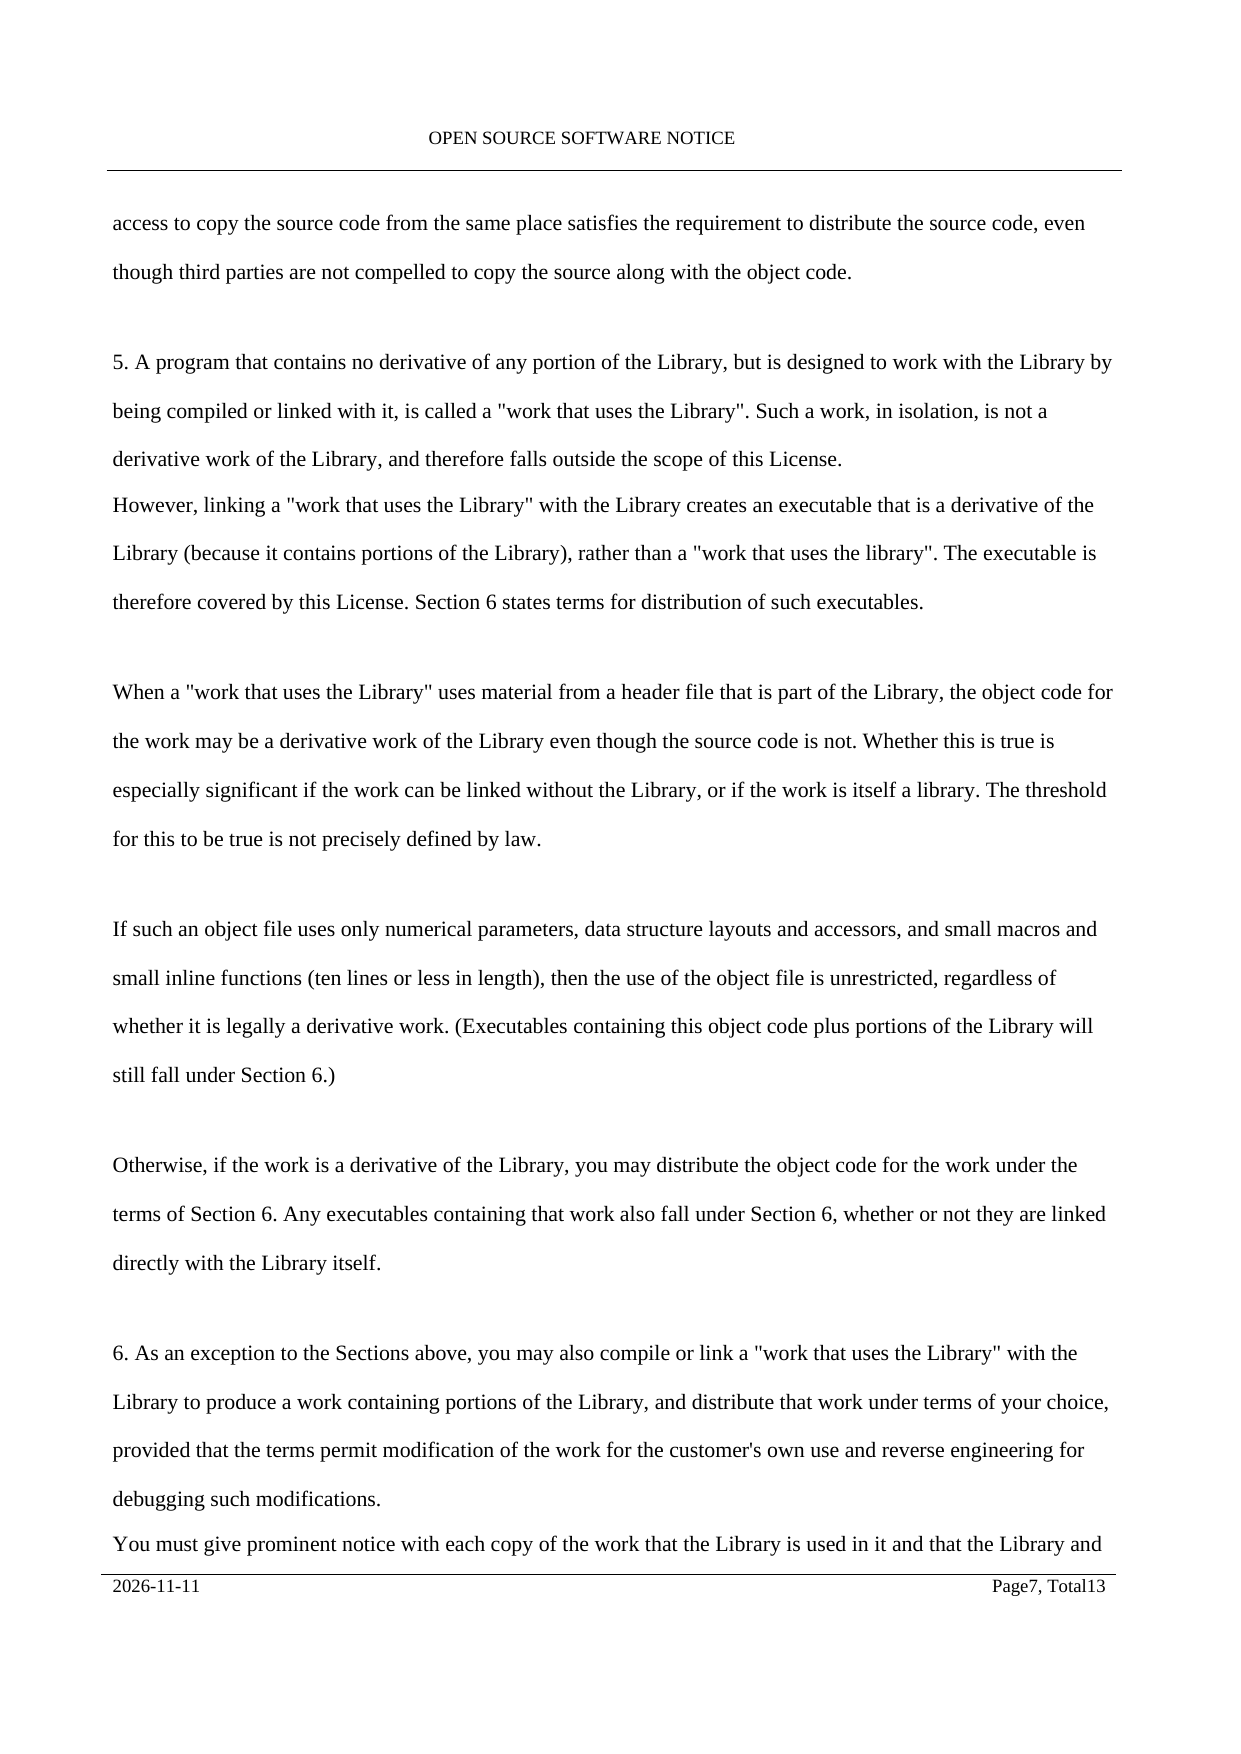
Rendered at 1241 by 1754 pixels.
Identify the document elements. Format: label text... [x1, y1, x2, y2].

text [112, 1528, 1128, 1560]
text Otherwise, if the work is a derivative of the Library, you may distribute the object code for the work under the terms of Section 6. Any executables containing that work also fall under Section 6, whether or not they are linked directly with the Library itself. [112, 1148, 1128, 1278]
text If such an object file uses only numerical parameters, data structure layouts and accessors, and small macros and small inline functions (ten lines or less in length), then the use of the object file is unrestricted, regardless of whether it is legally a derivative work. (Executables containing this object code plus portions of the Library will still fall under Section 6.) [112, 912, 1128, 1091]
text When a "work that uses the Library" uses material from a header file that is part of the Library, the object code for the work may be a derivative work of the Library even though the source code is not. Whether this is true is especially significant if the work can be linked without the Library, or if the work is itself a library. The threshold for this to be true is not precisely defined by law. [112, 676, 1128, 854]
text However, linking a "work that uses the Library" with the Library creates an executable that is a derivative of the Library (because it contains portions of the Library), rather than a "work that uses the library". The executable is therefore covered by this License. Section 6 states terms for distribution of such executables. [112, 488, 1128, 618]
text 6. As an exception to the Sections above, you may also compile or link a "work that uses the Library" with the Library to produce a work containing portions of the Library, and distribute that work under terms of your choice, provided that the terms permit modification of the work for the customer's own use and reverse engineering for debugging such modifications. [112, 1336, 1128, 1515]
text 5. A program that contains no derivative of any portion of the Library, but is designed to work with the Library by being compiled or linked with it, is called a "work that uses the Library". Such a work, in isolation, is not a derivative work of the Library, and therefore falls outside the scope of this License. [112, 345, 1128, 475]
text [112, 206, 1128, 288]
